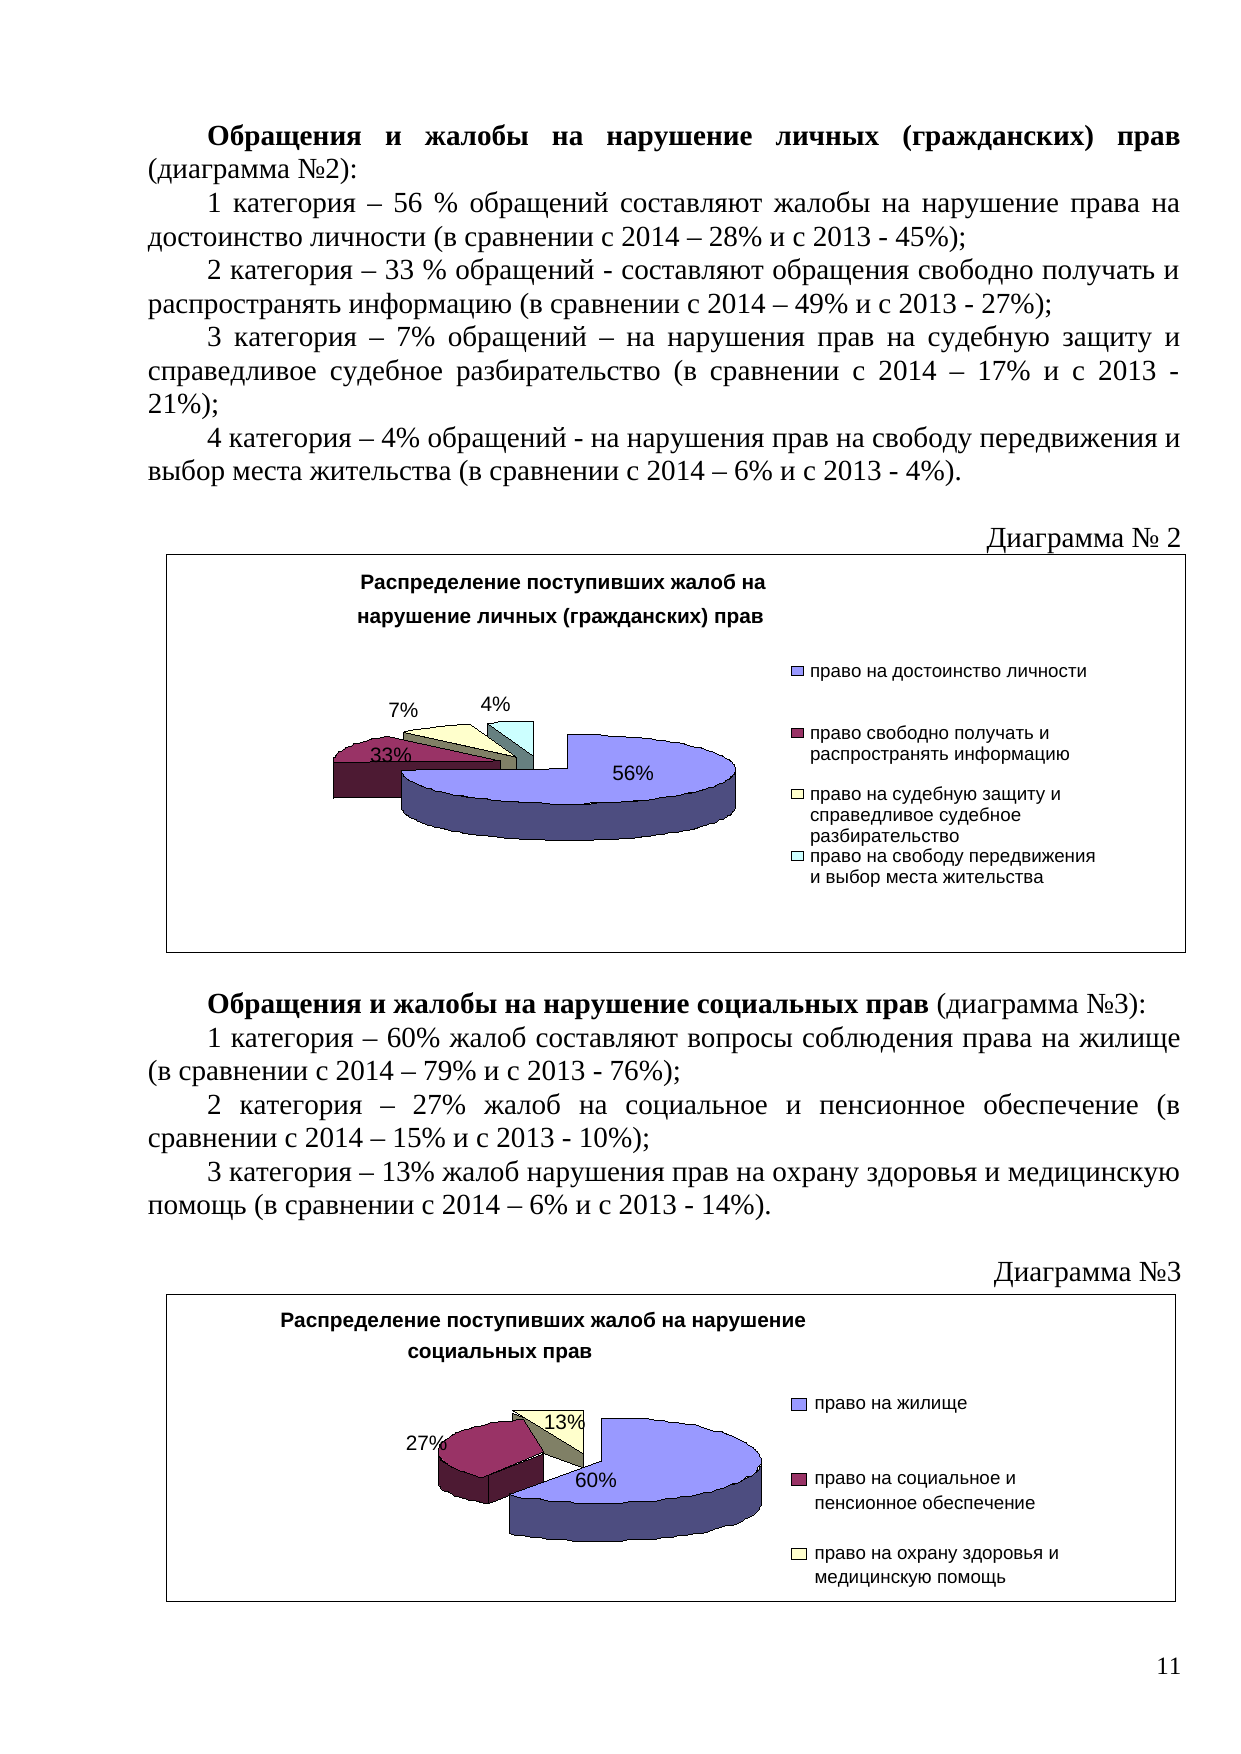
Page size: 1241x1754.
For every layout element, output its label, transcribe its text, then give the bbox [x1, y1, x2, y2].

text Диаграмма №3 [148, 1254, 1181, 1288]
text 2 категория – 33 % обращений - составляют обращения свободно получать и распространять информацию (в сравнении с 2014 – 49% и с 2013 - 27%); [148, 252, 1181, 319]
text Обращения и жалобы на нарушение личных (гражданских) прав (диаграмма №2): [148, 118, 1181, 185]
text Обращения и жалобы на нарушение социальных прав (диаграмма №3): [148, 986, 1181, 1020]
text 1 категория – 60% жалоб составляют вопросы соблюдения права на жилище (в сравнении с 2014 – 79% и с 2013 - 76%); [148, 1020, 1181, 1087]
text 2 категория – 27% жалоб на социальное и пенсионное обеспечение (в сравнении с 2014 – 15% и с 2013 - 10%); [148, 1087, 1181, 1154]
text 3 категория – 13% жалоб нарушения прав на охрану здоровья и медицинскую помощь (в сравнении с 2014 – 6% и с 2013 - 14%). [148, 1154, 1181, 1221]
text 3 категория – 7% обращений – на нарушения прав на судебную защиту и справедливое судебное разбирательство (в сравнении с 2014 – 17% и с 2013 - 21%); [148, 319, 1181, 420]
text 1 категория – 56 % обращений составляют жалобы на нарушение права на достоинство личности (в сравнении с 2014 – 28% и с 2013 - 45%); [148, 185, 1181, 252]
text 4 категория – 4% обращений - на нарушения прав на свободу передвижения и выбор места жительства (в сравнении с 2014 – 6% и с 2013 - 4%). [148, 420, 1181, 487]
text Диаграмма № 2 [148, 521, 1181, 554]
